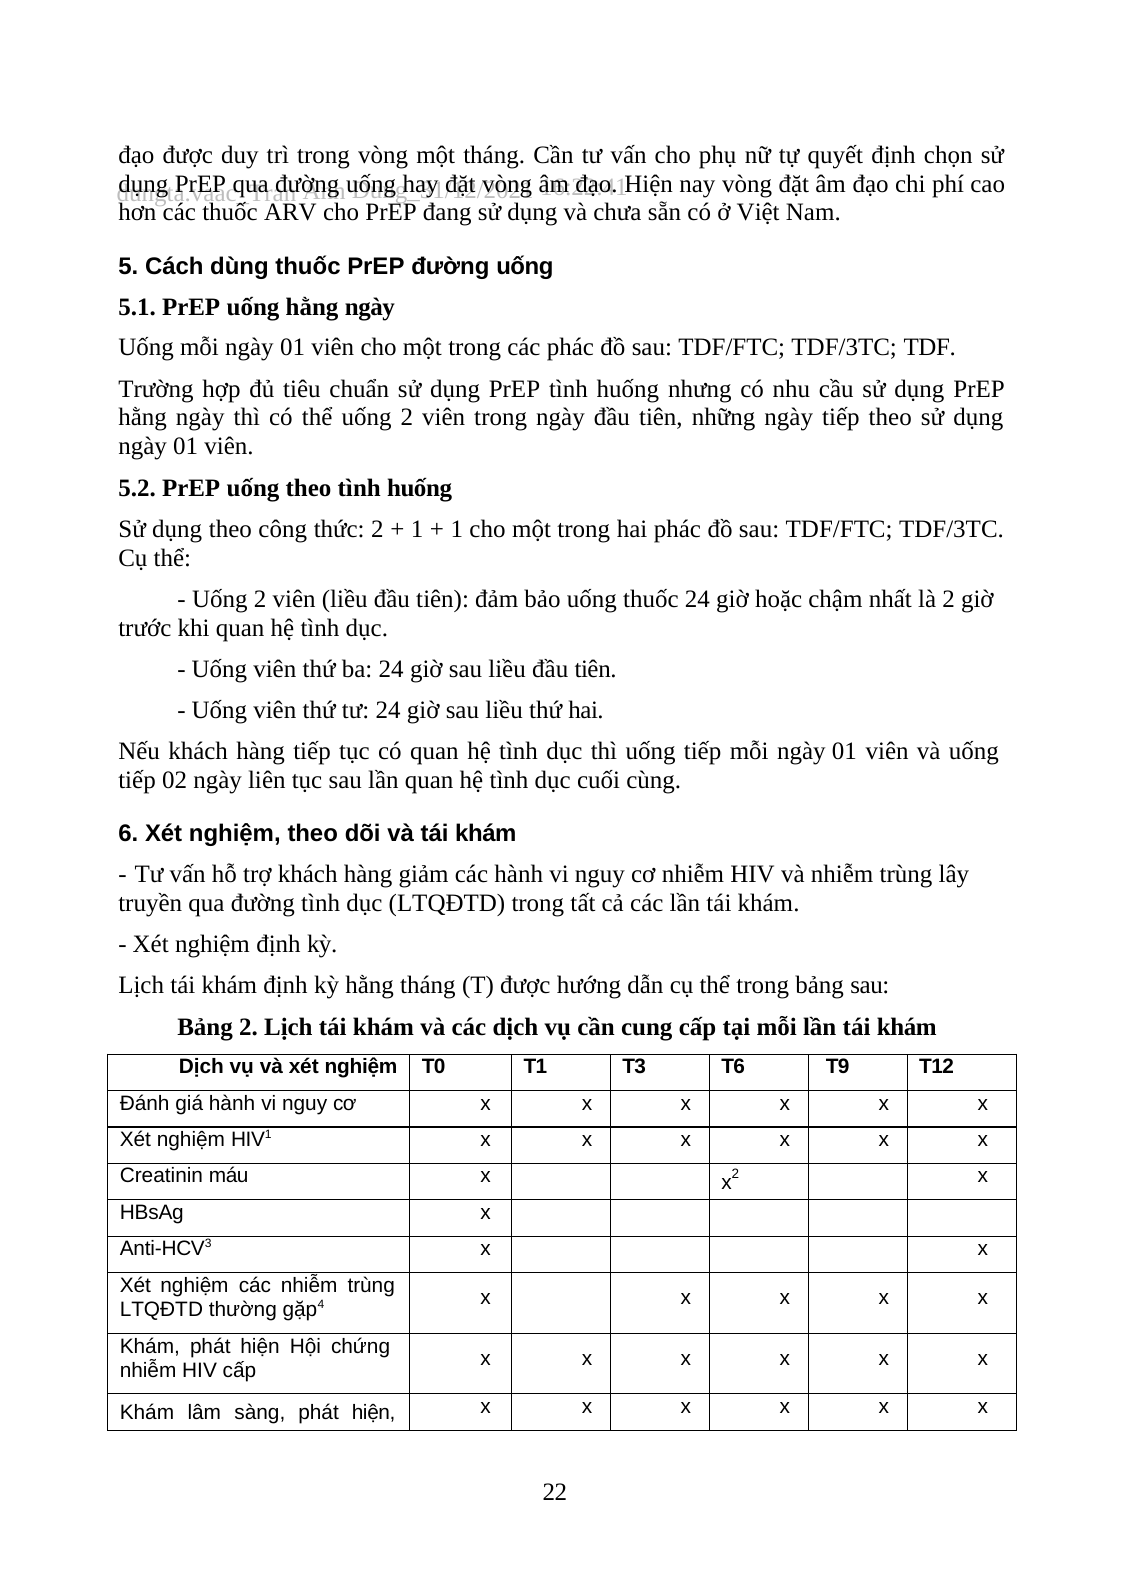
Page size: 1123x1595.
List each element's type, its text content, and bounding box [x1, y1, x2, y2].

table_cell x [809, 1273, 907, 1333]
table_header T6 [710, 1055, 808, 1090]
table_cell x [809, 1091, 907, 1126]
table_cell [512, 1164, 610, 1199]
text Trường hợp đủ tiêu chuẩn sử dụng PrEP tình huống nhưng có nhu cầu sử dụng PrEP hằng ngày thì có thể uống 2 viên trong ngày đầu tiên, những ngày tiếp theo sử dụng ngày 01 viên. [118, 374, 1005, 460]
text đạo được duy trì trong vòng một tháng. Cần tư vấn cho phụ nữ tự quyết định chọn sử dụng PrEP qua đường uống hay đặt vòng âm đạo. Hiện nay vòng đặt âm đạo chi phí cao hơn các thuốc ARV cho PrEP đang sử dụng và chưa sẵn có ở Việt Nam. [118, 140, 1005, 226]
table_cell Xét nghiệm HIV1 [108, 1128, 409, 1163]
table_cell x [410, 1164, 511, 1199]
table_cell Anti-HCV3 [108, 1237, 409, 1272]
list Tư vấn hỗ trợ khách hàng giảm các hành vi nguy cơ nhiễm HIV và nhiễm trùng lây truyền qua đường tình dục (LTQĐTD) trong tất cả các lần tái khám. [118, 859, 1005, 916]
table_cell Đánh giá hành vi nguy cơ [108, 1091, 409, 1126]
table_cell x [710, 1273, 808, 1333]
table_cell x [809, 1334, 907, 1393]
subtitle Bảng 2. Lịch tái khám và các dịch vụ cần cung cấp tại mỗi lần tái khám [177, 1012, 1110, 1041]
table_cell Creatinin máu [108, 1164, 409, 1199]
table_cell x [410, 1237, 511, 1272]
table_cell x [410, 1128, 511, 1163]
table_cell [611, 1237, 709, 1272]
table_cell x2 [710, 1164, 808, 1199]
table_cell Khám, phát hiện Hội chứng nhiễm HIV cấp [108, 1334, 409, 1393]
table_cell [512, 1200, 610, 1236]
table_cell [710, 1200, 808, 1236]
table_cell x [410, 1394, 511, 1429]
table_header T0 [410, 1055, 511, 1090]
table_cell [611, 1164, 709, 1199]
text Sử dụng theo công thức: 2 + 1 + 1 cho một trong hai phác đồ sau: TDF/FTC; TDF/3TC. Cụ thể: [118, 514, 1005, 571]
table_cell [512, 1273, 610, 1333]
table_cell x [710, 1091, 808, 1126]
table_cell HBsAg [108, 1200, 409, 1236]
list Uống viên thứ tư: 24 giờ sau liều thứ hai. [177, 695, 1110, 724]
table_cell [809, 1200, 907, 1236]
table_cell [809, 1237, 907, 1272]
text Uống mỗi ngày 01 viên cho một trong các phác đồ sau: TDF/FTC; TDF/3TC; TDF. [118, 332, 1110, 361]
table_cell Khám lâm sàng, phát hiện, [108, 1394, 409, 1429]
subtitle PrEP uống theo tình huống [118, 473, 1110, 502]
table_cell x [512, 1091, 610, 1126]
table_cell [710, 1237, 808, 1272]
table_cell x [908, 1334, 1016, 1393]
table_header T9 [809, 1055, 907, 1090]
table_cell x [710, 1394, 808, 1429]
table_cell x [908, 1273, 1016, 1333]
table_header Dịch vụ và xét nghiệm [108, 1055, 409, 1090]
table_cell x [710, 1128, 808, 1163]
table_cell x [410, 1091, 511, 1126]
table_cell x [410, 1273, 511, 1333]
table_cell x [611, 1273, 709, 1333]
subtitle PrEP uống hằng ngày [118, 292, 1110, 321]
text Lịch tái khám định kỳ hằng tháng (T) được hướng dẫn cụ thể trong bảng sau: [118, 970, 1110, 999]
table_cell x [710, 1334, 808, 1393]
table_cell x [908, 1128, 1016, 1163]
list Xét nghiệm định kỳ. [118, 929, 1110, 958]
table_cell x [410, 1200, 511, 1236]
list Uống 2 viên (liều đầu tiên): đảm bảo uống thuốc 24 giờ hoặc chậm nhất là 2 giờ trước khi quan hệ tình dục. [118, 584, 1005, 641]
table_cell x [410, 1334, 511, 1393]
table_cell x [512, 1394, 610, 1429]
table_cell x [908, 1394, 1016, 1429]
table_cell [908, 1200, 1016, 1236]
list Xét nghiệm, theo dõi và tái khám [118, 819, 1110, 847]
table_header T3 [611, 1055, 709, 1090]
table_cell x [809, 1128, 907, 1163]
table_cell Xét nghiệm các nhiễm trùng LTQĐTD thường gặp4 [108, 1273, 409, 1333]
table_cell x [611, 1334, 709, 1393]
table_cell x [611, 1394, 709, 1429]
table_cell x [908, 1091, 1016, 1126]
table_cell [611, 1200, 709, 1236]
table_cell x [611, 1128, 709, 1163]
table_cell [809, 1164, 907, 1199]
table_cell x [512, 1334, 610, 1393]
table_cell x [908, 1164, 1016, 1199]
table_cell x [512, 1128, 610, 1163]
list Uống viên thứ ba: 24 giờ sau liều đầu tiên. [177, 654, 1110, 683]
table_header T1 [512, 1055, 610, 1090]
table_cell x [809, 1394, 907, 1429]
table_cell x [908, 1237, 1016, 1272]
table_cell [512, 1237, 610, 1272]
text Nếu khách hàng tiếp tục có quan hệ tình dục thì uống tiếp mỗi ngày 01 viên và uống tiếp 02 ngày liên tục sau lần quan hệ tình dục cuối cùng. [118, 736, 1006, 794]
list Cách dùng thuốc PrEP đường uống [118, 252, 1110, 279]
table_header T12 [908, 1055, 1016, 1090]
table_cell x [611, 1091, 709, 1126]
